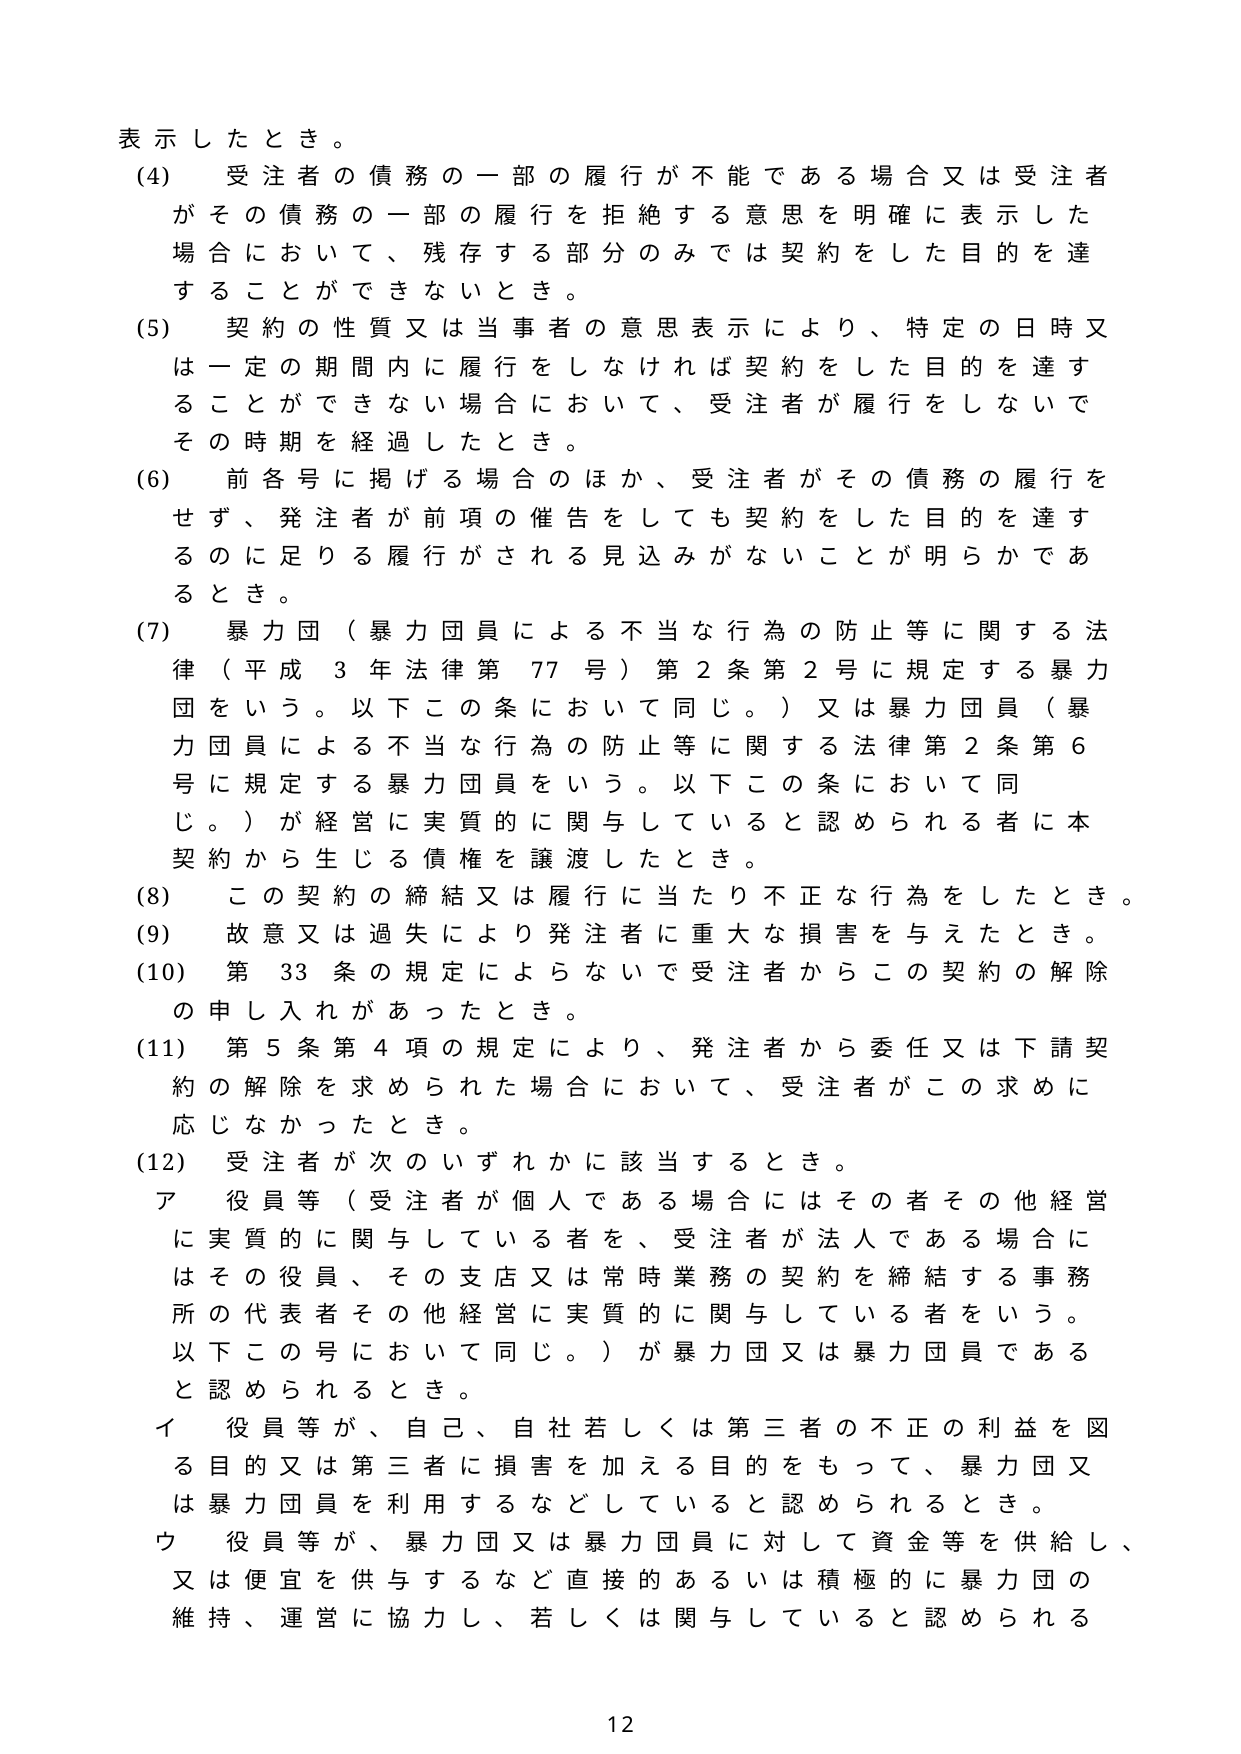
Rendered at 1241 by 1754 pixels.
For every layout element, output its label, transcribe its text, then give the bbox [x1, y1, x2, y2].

text (6) 前各号に掲げる場合のほか、受注者がその債務の履行をせず、発注者が前項の催告をしても契約をした目的を達するのに足りる履行がされる見込みがないことが明らかであるとき。 [130, 460, 1122, 612]
text (4) 受注者の債務の一部の履行が不能である場合又は受注者がその債務の一部の履行を拒絶する意思を明確に表示した場合において、残存する部分のみでは契約をした目的を達することができないとき。 [132, 157, 1122, 308]
text (7) 暴力団（暴力団員による不当な行為の防止等に関する法律（平成3年法律第77号）第２条第２号に規定する暴力団をいう。以下この条において同じ。）又は暴力団員（暴力団員による不当な行為の防止等に関する法律第２条第６号に規定する暴力団員をいう。以下この条において同じ。）が経営に実質的に関与していると認められる者に本契約から生じる債権を譲渡したとき。 [130, 612, 1122, 877]
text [118, 119, 1122, 157]
text (12) 受注者が次のいずれかに該当するとき。 [130, 1142, 1122, 1180]
text (9) 故意又は過失により発注者に重大な損害を与えたとき。 [118, 915, 1122, 953]
text (8) この契約の締結又は履行に当たり不正な行為をしたとき。 [118, 877, 1122, 915]
text (11) 第５条第４項の規定により、発注者から委任又は下請契約の解除を求められた場合において、受注者がこの求めに応じなかったとき。 [132, 1029, 1122, 1142]
text イ 役員等が、自己、自社若しくは第三者の不正の利益を図る目的又は第三者に損害を加える目的をもって、暴力団又は暴力団員を利用するなどしていると認められるとき。 [141, 1408, 1122, 1522]
text (10) 第33条の規定によらないで受注者からこの契約の解除の申し入れがあったとき。 [130, 953, 1122, 1029]
text ア 役員等（受注者が個人である場合にはその者その他経営に実質的に関与している者を、受注者が法人である場合にはその役員、その支店又は常時業務の契約を締結する事務所の代表者その他経営に実質的に関与している者をいう。以下この号において同じ。）が暴力団又は暴力団員であると認められるとき。 [141, 1180, 1122, 1408]
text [141, 1522, 1122, 1635]
text (5) 契約の性質又は当事者の意思表示により、特定の日時又は一定の期間内に履行をしなければ契約をした目的を達することができない場合において、受注者が履行をしないでその時期を経過したとき。 [130, 308, 1122, 460]
